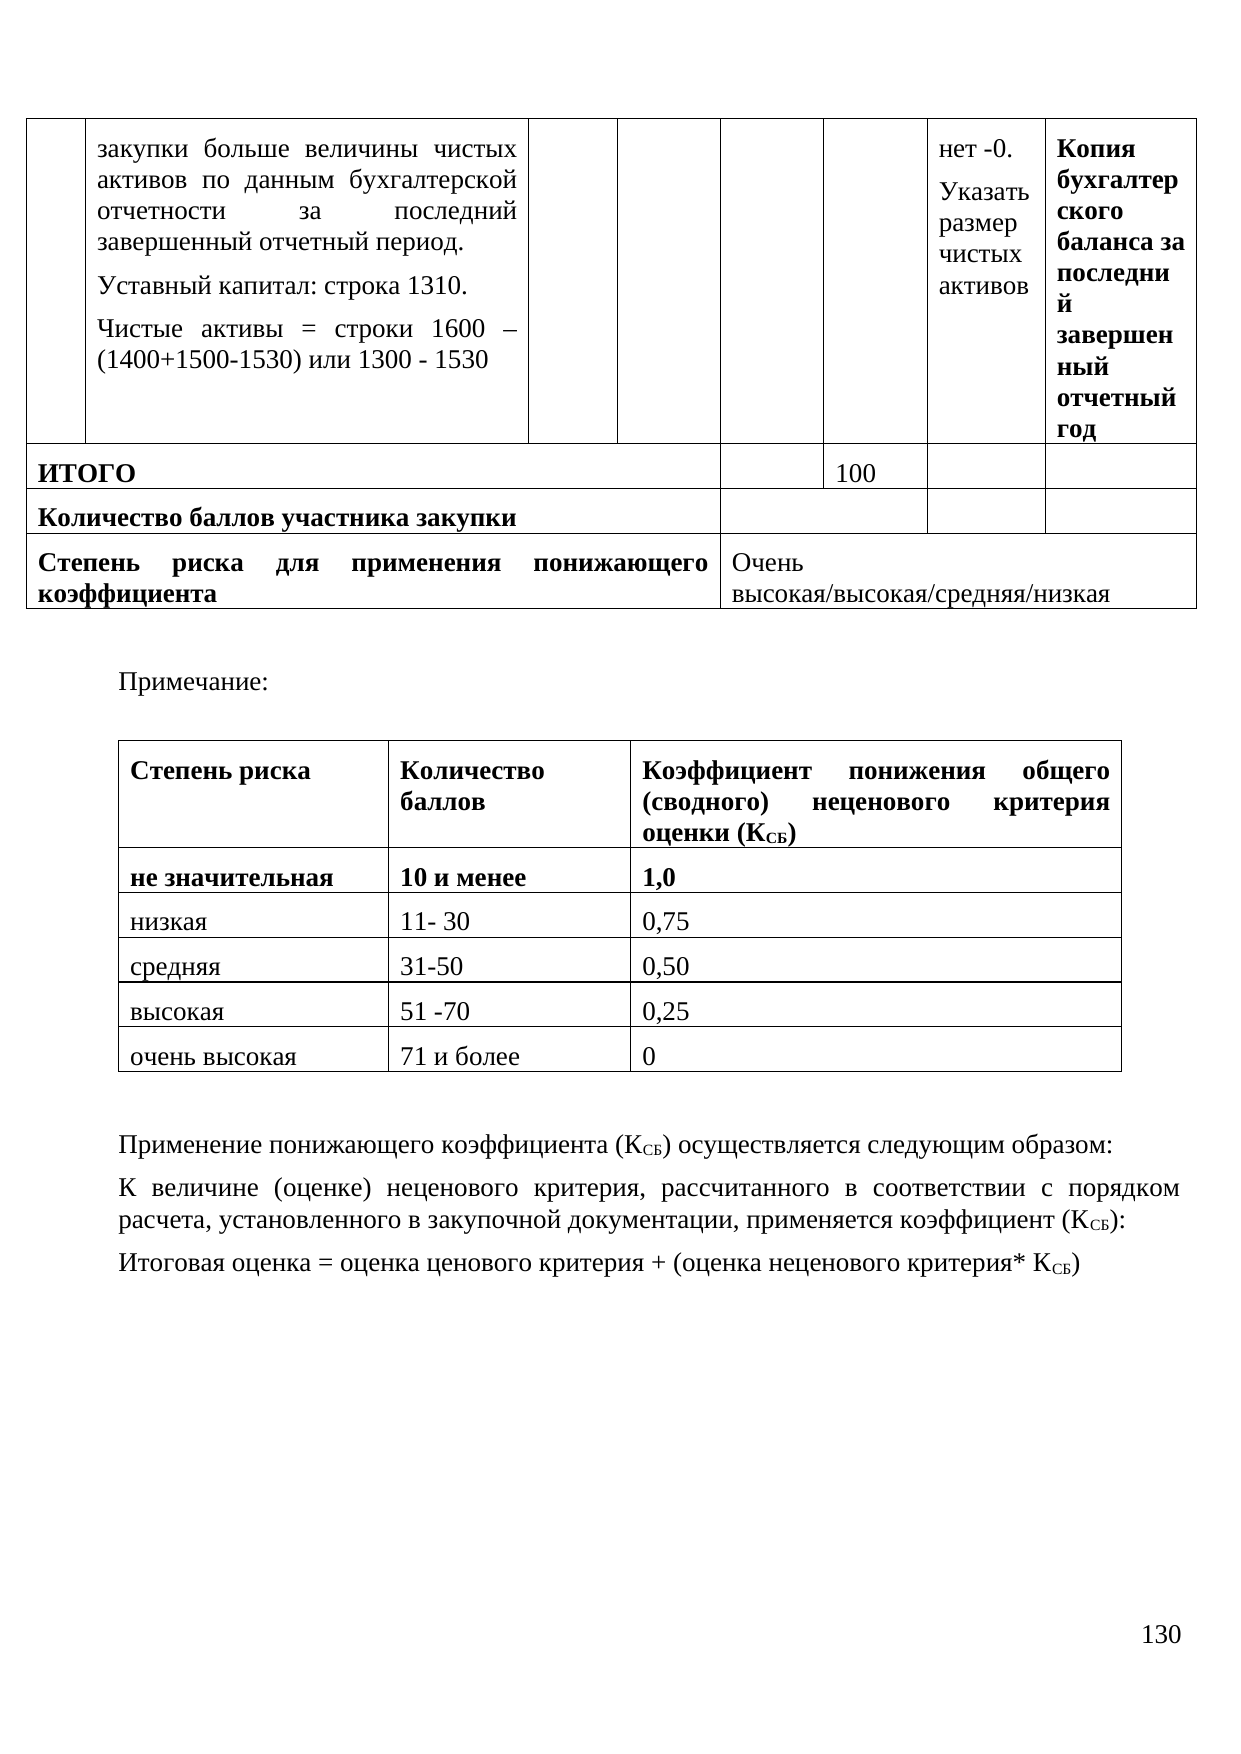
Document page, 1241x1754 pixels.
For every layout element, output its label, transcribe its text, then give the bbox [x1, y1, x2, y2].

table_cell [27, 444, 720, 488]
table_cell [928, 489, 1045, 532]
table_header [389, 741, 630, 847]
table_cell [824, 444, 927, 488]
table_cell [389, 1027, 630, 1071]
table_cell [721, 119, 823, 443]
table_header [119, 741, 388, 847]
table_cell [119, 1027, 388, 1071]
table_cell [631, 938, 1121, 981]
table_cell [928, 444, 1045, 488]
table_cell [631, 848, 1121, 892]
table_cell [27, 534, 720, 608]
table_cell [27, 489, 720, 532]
text К величине (оценке) неценового критерия, рассчитанного в соответствии с порядком расчета, установленного в закупочной документации, применяется коэффициент (КСБ): [118, 1172, 1181, 1234]
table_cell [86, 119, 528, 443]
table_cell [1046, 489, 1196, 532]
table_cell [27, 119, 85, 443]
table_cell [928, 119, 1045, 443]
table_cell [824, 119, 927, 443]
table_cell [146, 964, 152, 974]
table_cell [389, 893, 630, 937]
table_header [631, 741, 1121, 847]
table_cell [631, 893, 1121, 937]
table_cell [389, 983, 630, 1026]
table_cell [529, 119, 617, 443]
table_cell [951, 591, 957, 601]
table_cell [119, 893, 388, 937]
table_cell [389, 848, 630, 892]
text Примечание: [118, 666, 1181, 697]
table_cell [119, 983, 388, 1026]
text Итоговая оценка = оценка ценового критерия + (оценка неценового критерия* КСБ) [118, 1246, 1181, 1277]
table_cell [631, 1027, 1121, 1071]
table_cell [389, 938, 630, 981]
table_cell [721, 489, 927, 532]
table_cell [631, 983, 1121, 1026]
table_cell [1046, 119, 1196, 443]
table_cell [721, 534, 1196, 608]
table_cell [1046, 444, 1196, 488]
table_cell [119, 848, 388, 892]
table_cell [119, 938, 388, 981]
text Применение понижающего коэффициента (КСБ) осуществляется следующим образом: [118, 1128, 1181, 1159]
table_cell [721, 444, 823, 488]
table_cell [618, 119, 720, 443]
